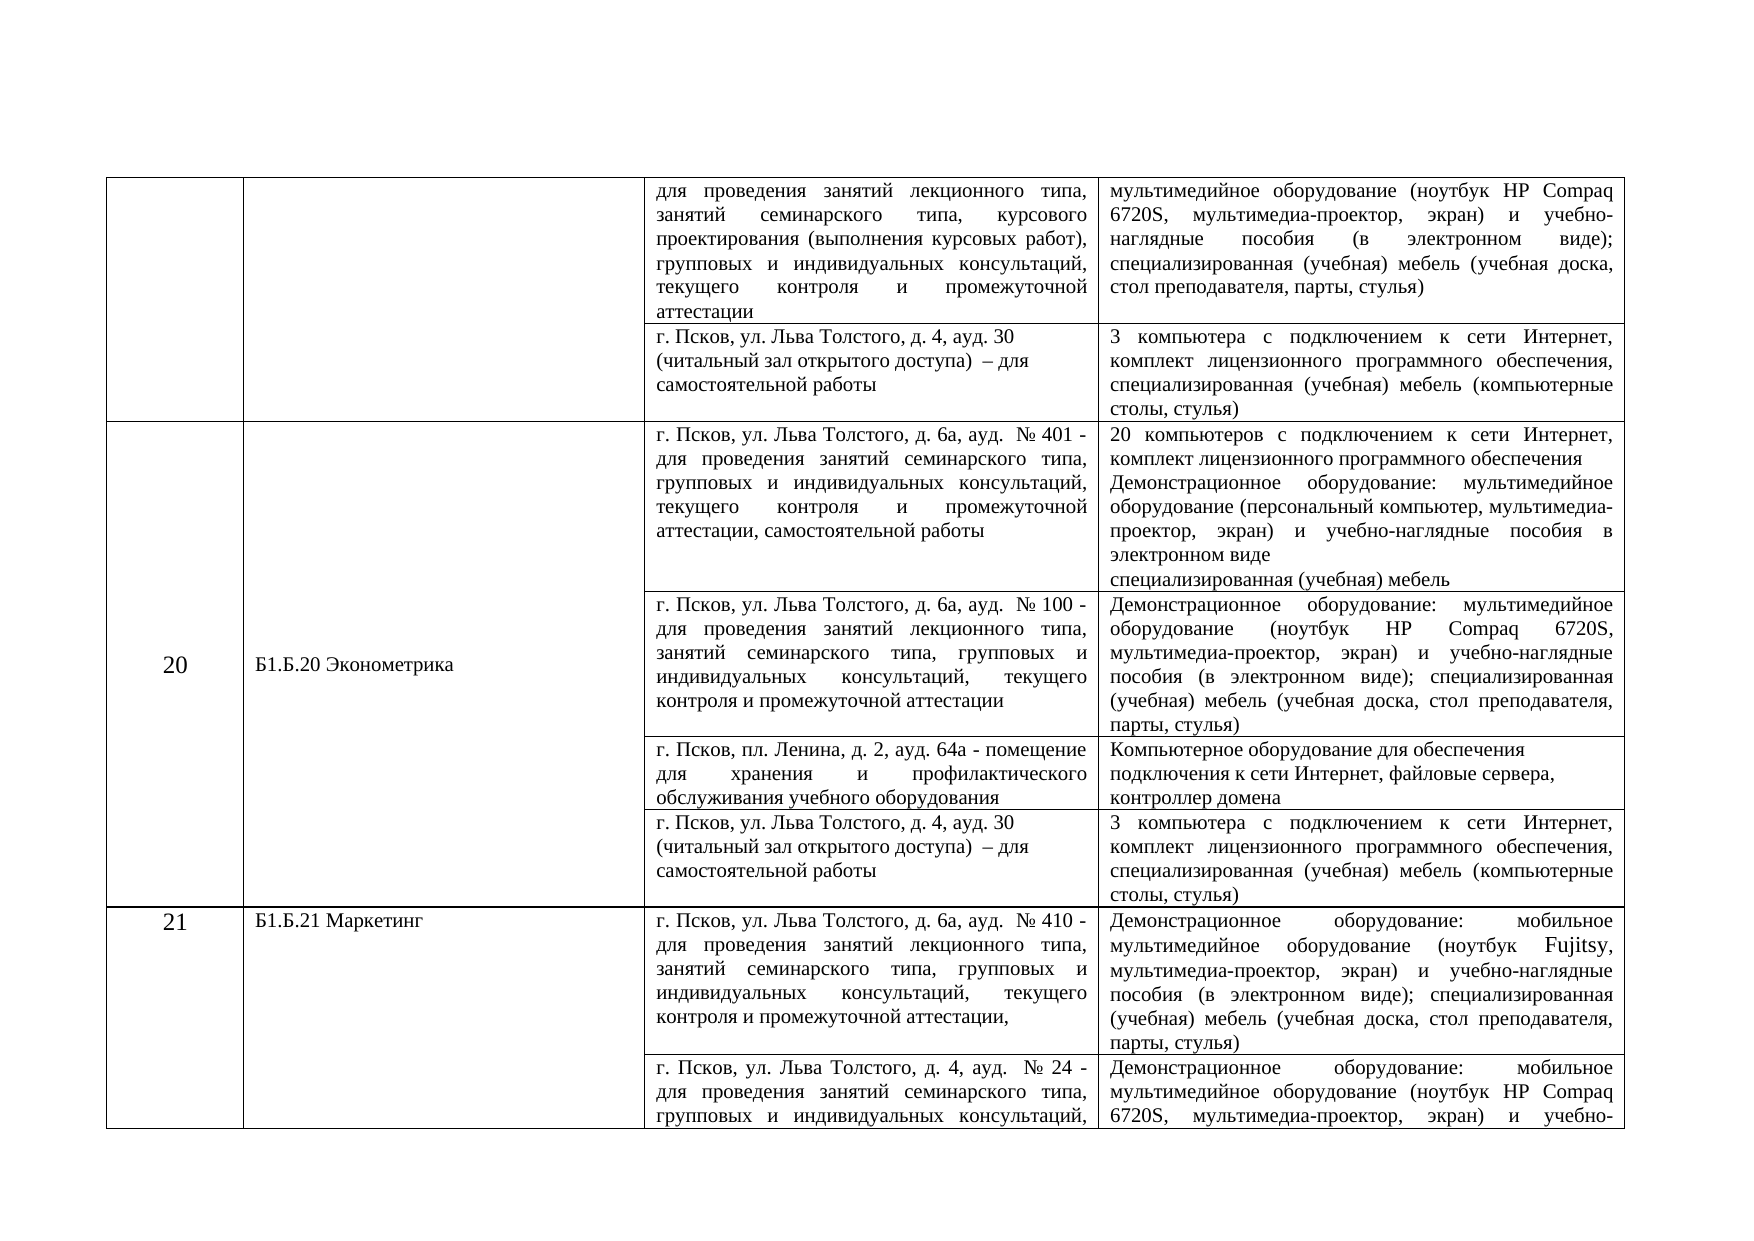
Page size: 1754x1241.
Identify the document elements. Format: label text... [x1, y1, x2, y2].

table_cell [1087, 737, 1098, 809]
table_cell Б1.Б.21 Маркетинг [244, 908, 644, 1127]
table_cell 20 компьютеров с подключением к сети Интернет, комплект лицензионного программного обеспечения Демонстрационное оборудование: мультимедийное оборудование (персональный компьютер, мультимедиа-проектор, экран) и учебно-наглядные пособия в электронном виде специализированная (учебная) мебель [1099, 422, 1624, 591]
table_cell г. Псков, ул. Льва Толстого, д. 4, ауд. 30 (читальный зал открытого доступа) – для самостоятельной работы [645, 810, 1098, 906]
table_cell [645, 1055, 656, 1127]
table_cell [1099, 1055, 1624, 1127]
table_cell Компьютерное оборудование для обеспечения подключения к сети Интернет, файловые сервера, контроллер домена [1099, 737, 1624, 809]
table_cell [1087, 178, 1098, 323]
table_cell Б1.Б.20 Эконометрика [244, 422, 644, 906]
table_cell Демонстрационное оборудование: мультимедийное оборудование (ноутбук HP Compaq 6720S, мультимедиа-проектор, экран) и учебно-наглядные пособия (в электронном виде); специализированная (учебная) мебель (учебная доска, стол преподавателя, парты, стулья) [1099, 592, 1624, 736]
table_cell Демонстрационное оборудование: мобильное мультимедийное оборудование (ноутбук Fujitsy, мультимедиа-проектор, экран) и учебно-наглядные пособия (в электронном виде); специализированная (учебная) мебель (учебная доска, стол преподавателя, парты, стулья) [1099, 908, 1624, 1054]
table_cell 21 [107, 908, 243, 1127]
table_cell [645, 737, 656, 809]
table_cell г. Псков, ул. Льва Толстого, д. 6а, ауд. № 410 - для проведения занятий лекционного типа, занятий семинарского типа, групповых и индивидуальных консультаций, текущего контроля и промежуточной аттестации, [645, 908, 1098, 1054]
table_cell 20 [107, 422, 243, 906]
table_cell г. Псков, ул. Льва Толстого, д. 4, ауд. 30 (читальный зал открытого доступа) – для самостоятельной работы [645, 324, 1098, 421]
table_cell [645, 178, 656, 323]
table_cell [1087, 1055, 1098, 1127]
table_cell г. Псков, ул. Льва Толстого, д. 6а, ауд. № 100 - для проведения занятий лекционного типа, занятий семинарского типа, групповых и индивидуальных консультаций, текущего контроля и промежуточной аттестации [645, 592, 1098, 736]
table_cell г. Псков, ул. Льва Толстого, д. 6а, ауд. № 401 - для проведения занятий семинарского типа, групповых и индивидуальных консультаций, текущего контроля и промежуточной аттестации, самостоятельной работы [645, 422, 1098, 591]
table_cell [1099, 178, 1624, 323]
